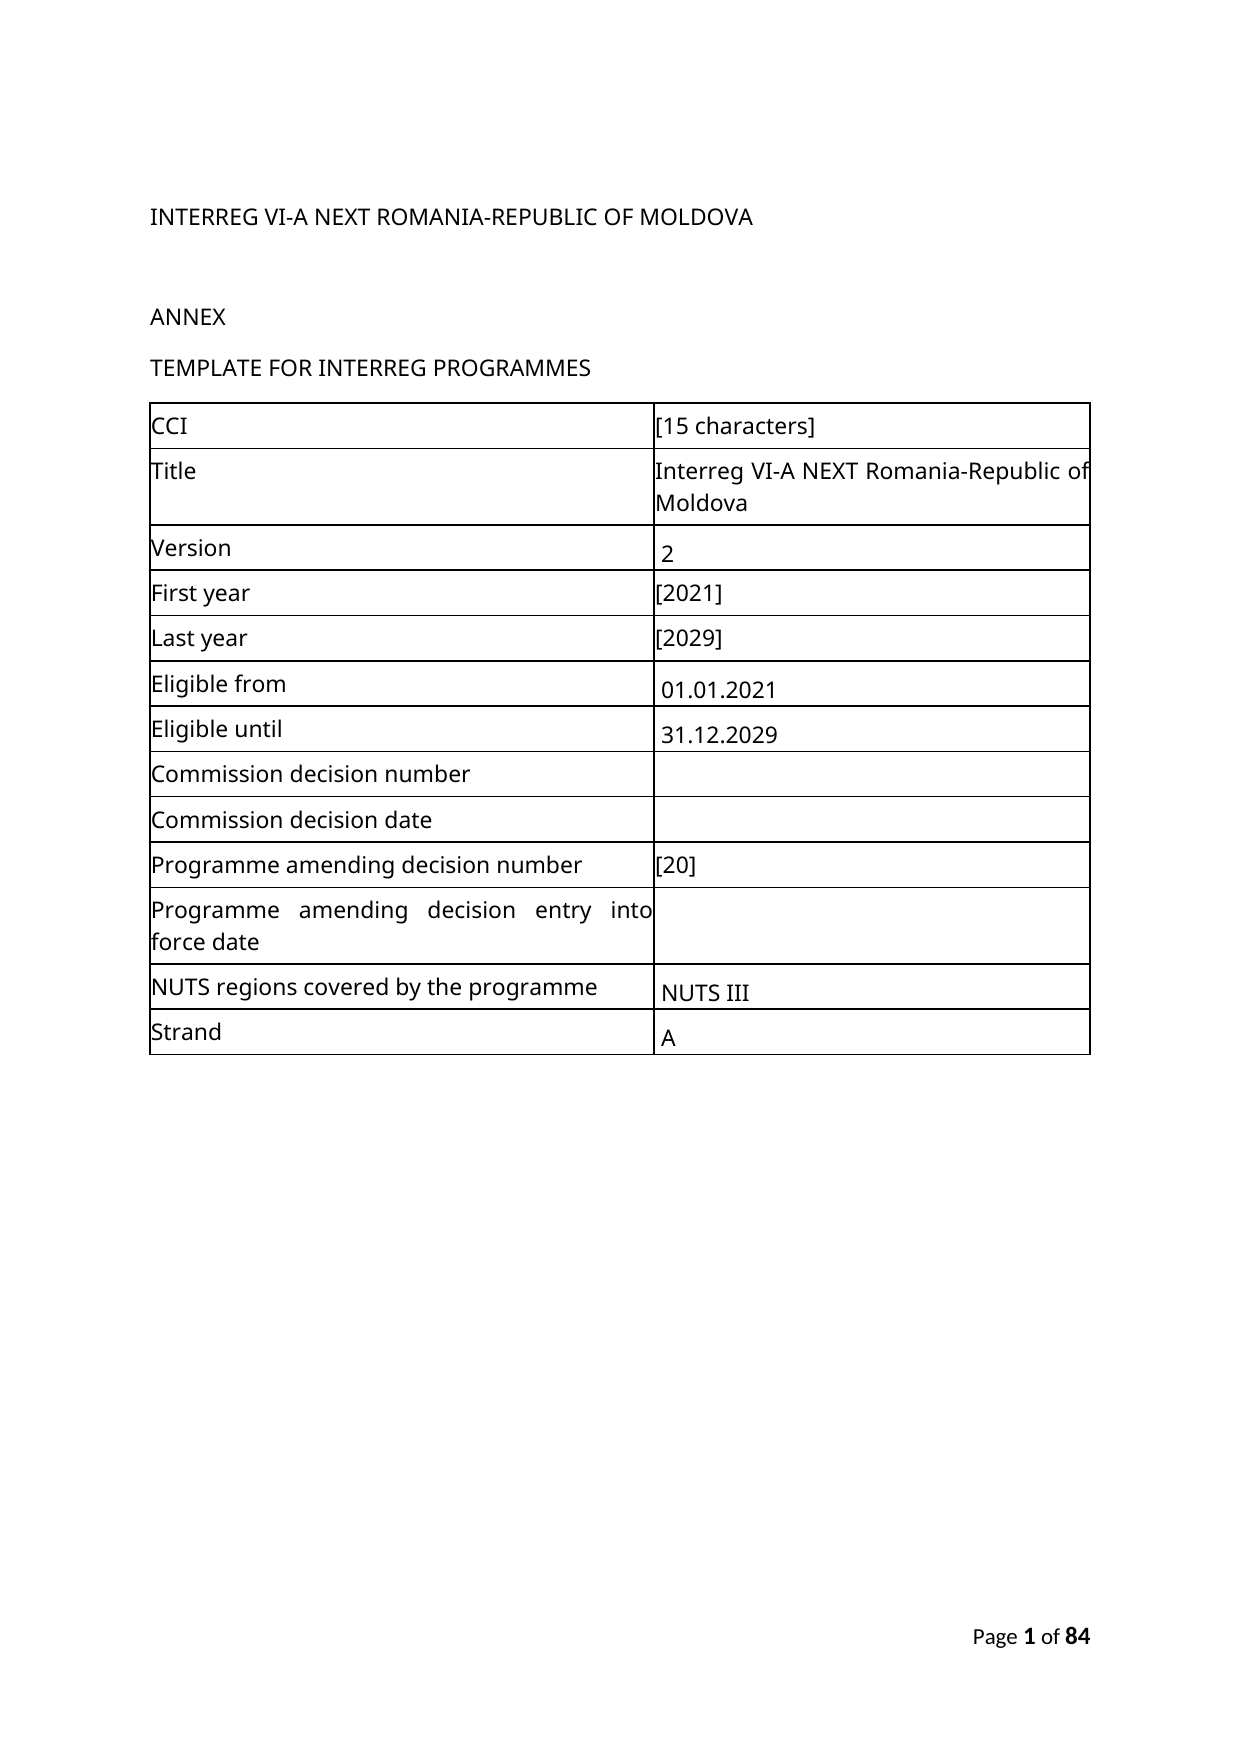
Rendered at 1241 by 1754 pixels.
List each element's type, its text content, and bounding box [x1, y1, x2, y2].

table_cell Last year [151, 616, 653, 660]
table_cell Commission decision number [151, 752, 653, 796]
table_header CCI [151, 404, 653, 447]
table_cell Interreg VI-A NEXT Romania-Republic of Moldova [655, 449, 1089, 524]
table_cell NUTS regions covered by the programme [151, 965, 653, 1008]
table_cell Strand [151, 1010, 653, 1054]
table_cell Commission decision date [151, 797, 653, 841]
table_cell Title [151, 449, 653, 524]
table_cell Programme amending decision entry into force date [151, 888, 653, 963]
table_cell [20] [655, 843, 1089, 886]
table_cell Version [151, 526, 653, 569]
table_cell Programme amending decision number [151, 843, 653, 886]
table_cell 2 [655, 526, 1089, 569]
table_cell [2029] [655, 616, 1089, 660]
table_cell Eligible until [151, 707, 653, 751]
table_cell 31.12.2029 [655, 707, 1089, 751]
table_header [15 characters] [655, 404, 1089, 447]
text INTERREG VI-A NEXT ROMANIA-REPUBLIC OF MOLDOVA [150, 200, 1090, 232]
table_cell [2021] [655, 571, 1089, 614]
text ANNEX [150, 301, 1090, 332]
table_cell First year [151, 571, 653, 614]
table_cell Eligible from [151, 662, 653, 705]
table_cell A [655, 1010, 1089, 1054]
table_cell 01.01.2021 [655, 662, 1089, 705]
text TEMPLATE FOR INTERREG PROGRAMMES [150, 352, 1090, 383]
table_cell [655, 888, 1089, 963]
table_cell [655, 797, 1089, 841]
table_cell [655, 752, 1089, 796]
table_cell NUTS III [655, 965, 1089, 1008]
